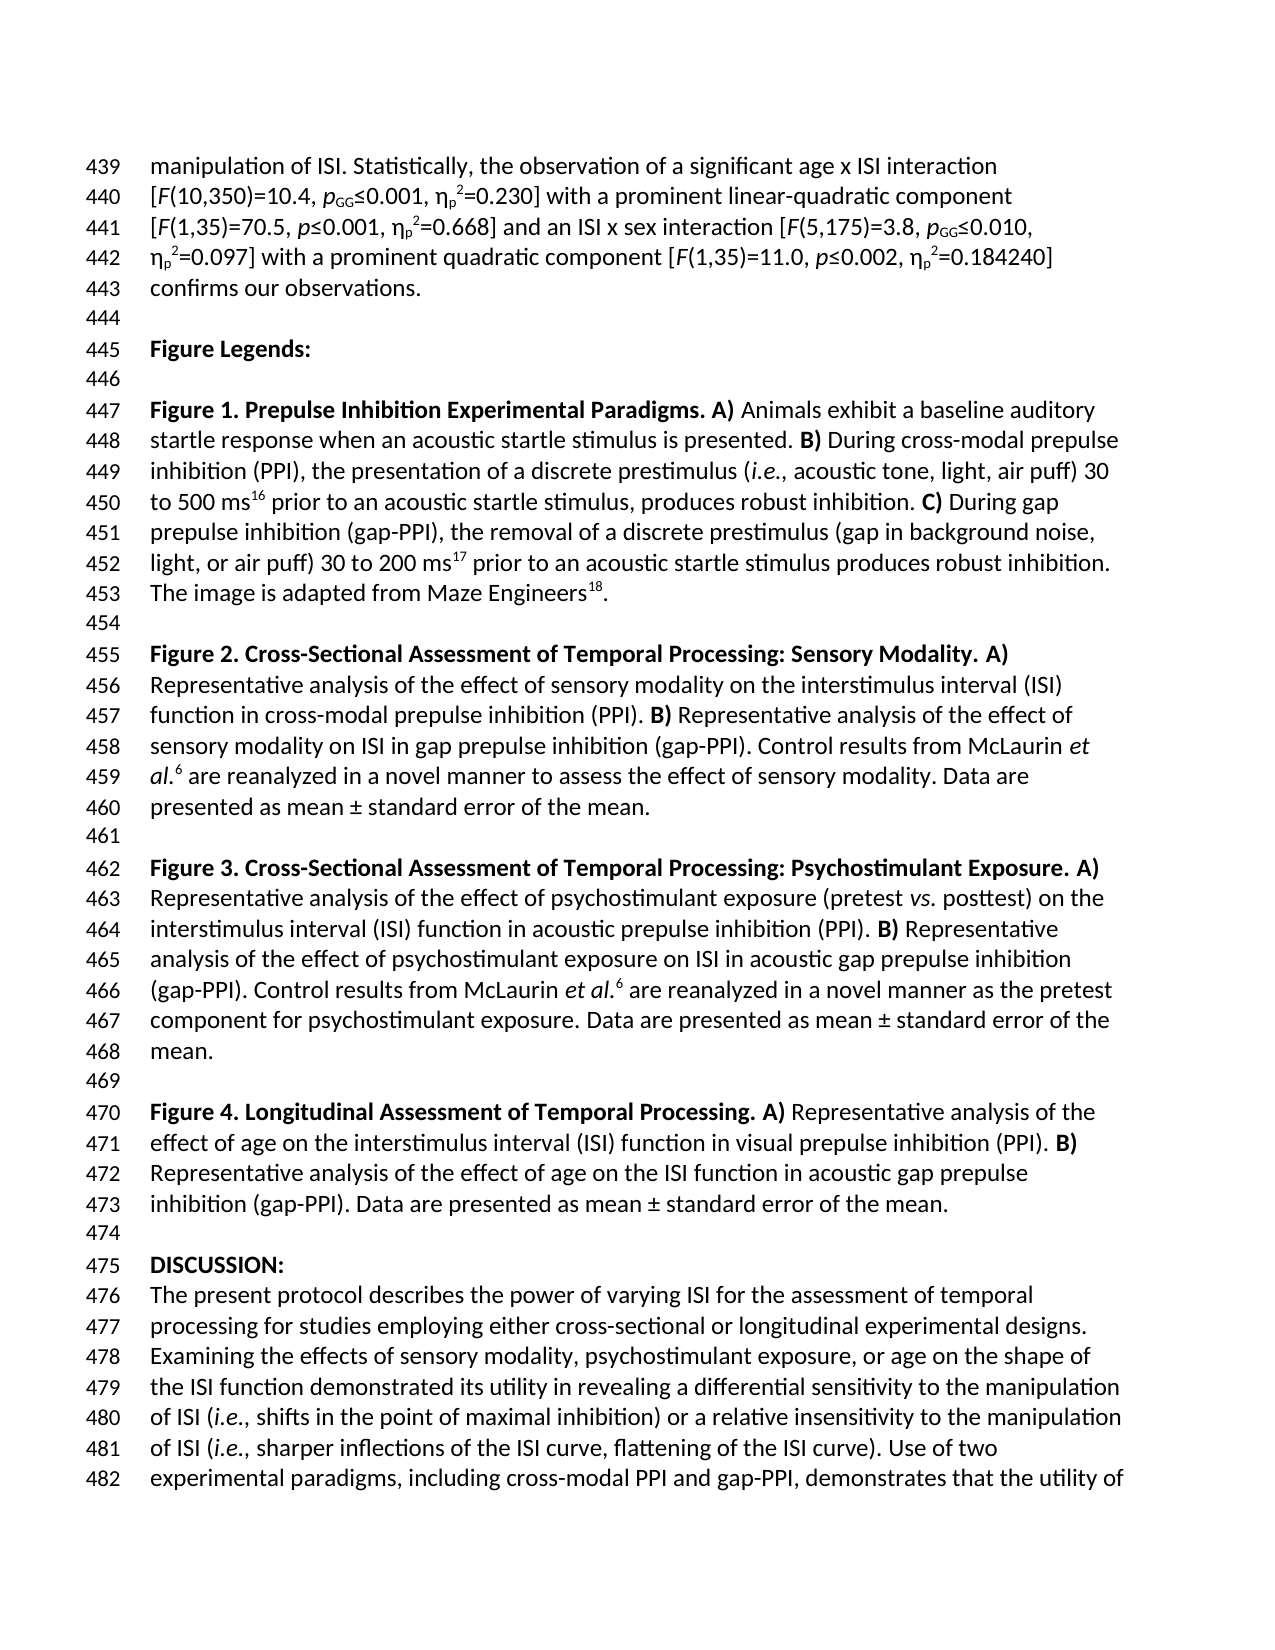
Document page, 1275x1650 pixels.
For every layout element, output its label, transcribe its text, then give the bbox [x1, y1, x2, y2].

text Figure 1. Prepulse Inhibition Experimental Paradigms. A) Animals exhibit a baseline auditory startle response when an acoustic startle stimulus is presented. B) During cross-modal prepulse inhibition (PPI), the presentation of a discrete prestimulus (i.e., acoustic tone, light, air puff) 30 to 500 ms16 prior to an acoustic startle stimulus, produces robust inhibition. C) During gap prepulse inhibition (gap-PPI), the removal of a discrete prestimulus (gap in background noise, light, or air puff) 30 to 200 ms17 prior to an acoustic startle stimulus produces robust inhibition. The image is adapted from Maze Engineers18. [150, 394, 1125, 608]
text DISCUSSION: [150, 1249, 1125, 1279]
text Figure Legends: [150, 333, 1125, 364]
text Figure 3. Cross-Sectional Assessment of Temporal Processing: Psychostimulant Exposure. A) Representative analysis of the effect of psychostimulant exposure (pretest vs. posttest) on the interstimulus interval (ISI) function in acoustic prepulse inhibition (PPI). B) Representative analysis of the effect of psychostimulant exposure on ISI in acoustic gap prepulse inhibition (gap-PPI). Control results from McLaurin et al.6 are reanalyzed in a novel manner as the pretest component for psychostimulant exposure. Data are presented as mean ± standard error of the mean. [150, 852, 1125, 1066]
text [150, 1279, 1125, 1493]
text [150, 150, 1125, 303]
text Figure 2. Cross-Sectional Assessment of Temporal Processing: Sensory Modality. A) Representative analysis of the effect of sensory modality on the interstimulus interval (ISI) function in cross-modal prepulse inhibition (PPI). B) Representative analysis of the effect of sensory modality on ISI in gap prepulse inhibition (gap-PPI). Control results from McLaurin et al.6 are reanalyzed in a novel manner to assess the effect of sensory modality. Data are presented as mean ± standard error of the mean. [150, 638, 1125, 821]
text Figure 4. Longitudinal Assessment of Temporal Processing. A) Representative analysis of the effect of age on the interstimulus interval (ISI) function in visual prepulse inhibition (PPI). B) Representative analysis of the effect of age on the ISI function in acoustic gap prepulse inhibition (gap-PPI). Data are presented as mean ± standard error of the mean. [150, 1096, 1125, 1218]
